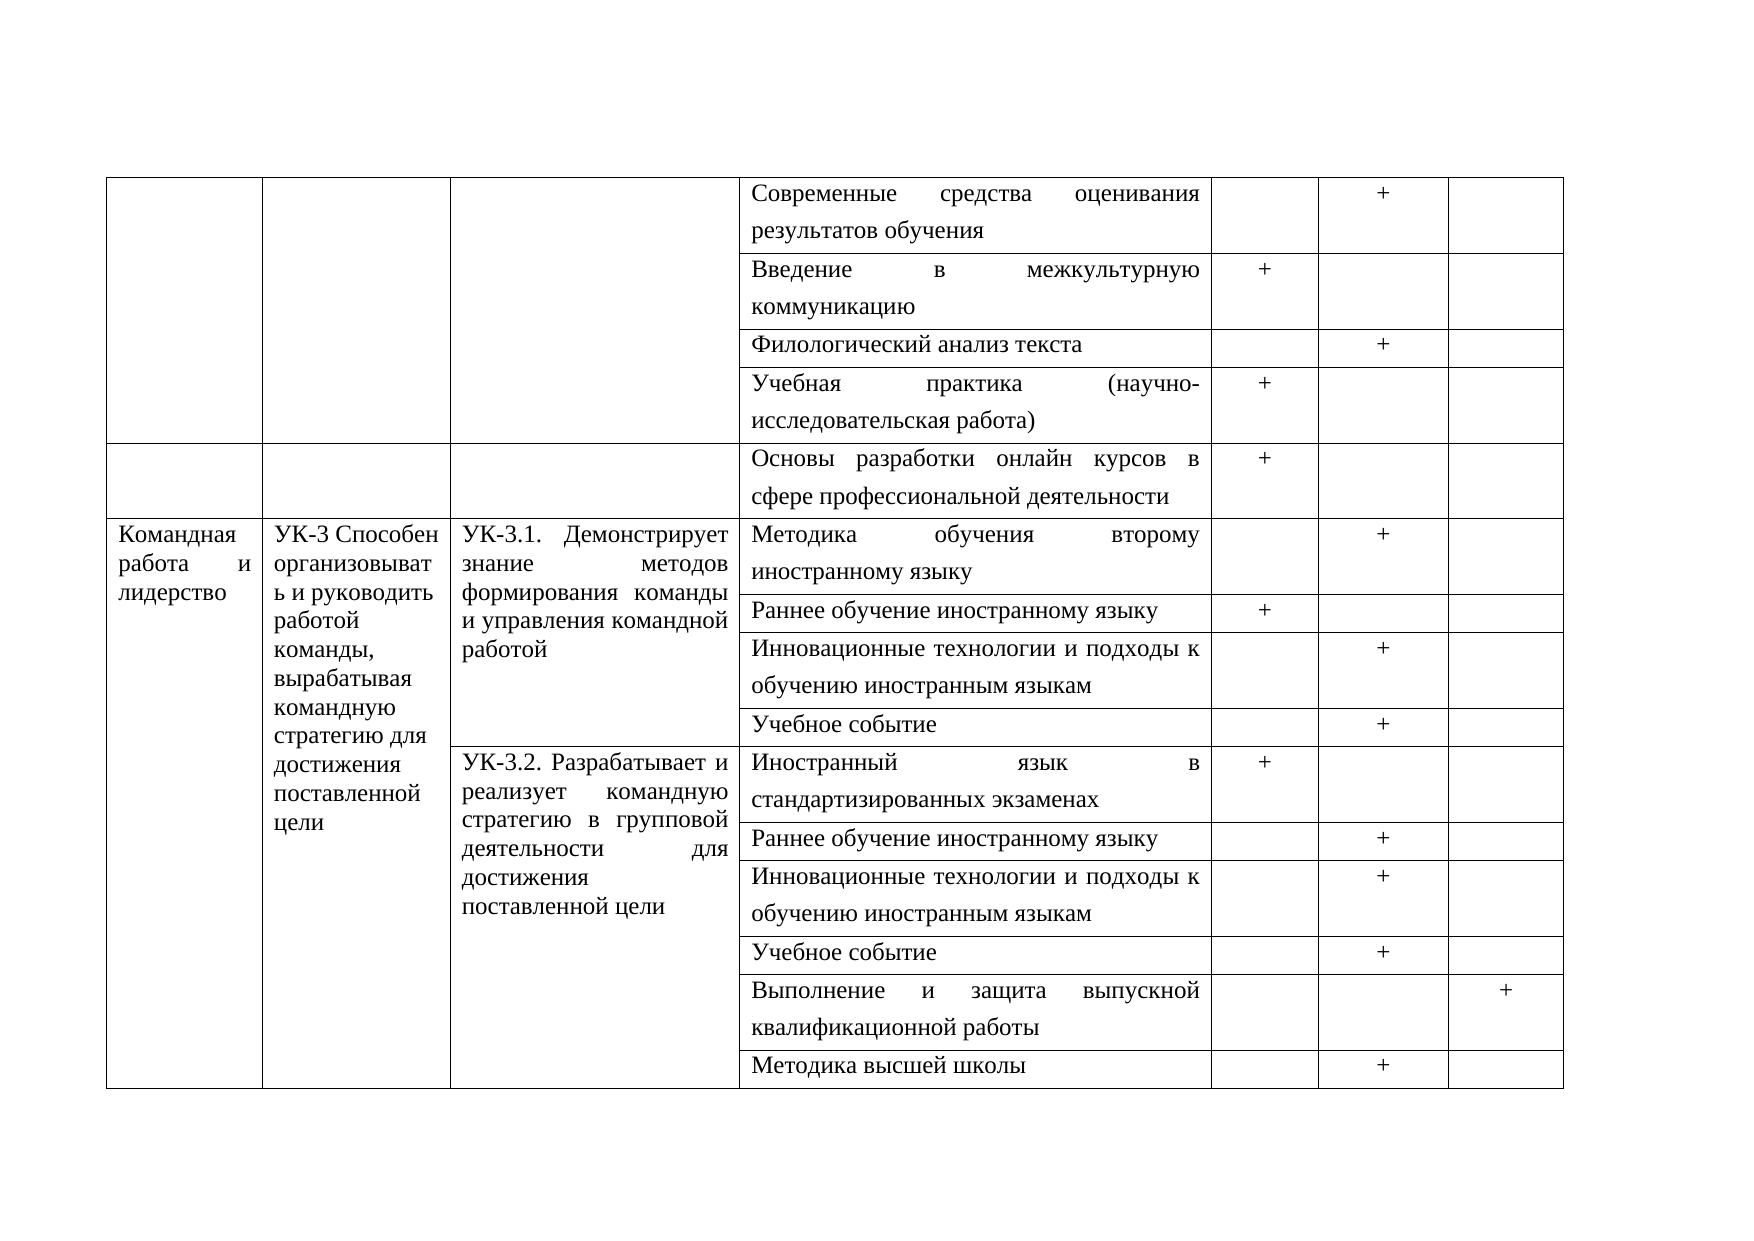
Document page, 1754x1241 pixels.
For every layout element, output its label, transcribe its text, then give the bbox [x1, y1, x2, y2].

table_cell [1212, 178, 1318, 253]
table_cell [1212, 633, 1318, 708]
table_cell + [1319, 709, 1448, 746]
table_cell [1319, 975, 1448, 1049]
table_cell Учебное событие [740, 709, 1211, 746]
table_cell + [1212, 747, 1318, 822]
table_cell + [1212, 368, 1318, 442]
table_cell Методика обучения второму иностранному языку [740, 519, 1211, 594]
table_cell [1449, 444, 1563, 518]
table_cell [1212, 975, 1318, 1049]
table_cell [1212, 823, 1318, 860]
table_cell + [1212, 254, 1318, 328]
table_cell + [1319, 519, 1448, 594]
table_cell [1449, 709, 1563, 746]
table_cell [1449, 254, 1563, 328]
table_cell + [1319, 861, 1448, 936]
table_cell Учебное событие [740, 937, 1211, 974]
table_cell [1319, 747, 1448, 822]
table_cell Современные средства оценивания результатов обучения [740, 178, 1211, 253]
table_cell [1449, 330, 1563, 367]
table_cell [1449, 747, 1563, 822]
table_cell Раннее обучение иностранному языку [740, 823, 1211, 860]
table_cell [1212, 1051, 1318, 1088]
table_cell [1212, 709, 1318, 746]
table_cell [1319, 595, 1448, 632]
table_cell [1449, 823, 1563, 860]
table_cell Основы разработки онлайн курсов в сфере профессиональной деятельности [740, 444, 1211, 518]
table_cell + [1319, 937, 1448, 974]
table_cell + [1319, 823, 1448, 860]
table_cell [263, 444, 450, 518]
table_cell [1212, 330, 1318, 367]
table_cell + [1212, 444, 1318, 518]
table_cell [1212, 519, 1318, 594]
table_cell Иностранный язык в стандартизированных экзаменах [740, 747, 1211, 822]
table_cell Филологический анализ текста [740, 330, 1211, 367]
table_cell УК-3.1. Демонстрирует знание методов формирования команды и управления командной работой [451, 519, 739, 746]
table_cell + [1319, 330, 1448, 367]
table_cell Раннее обучение иностранному языку [740, 595, 1211, 632]
table_cell УК-3 Способен организовывать и руководить работой команды, вырабатывая командную стратегию для достижения поставленной цели [263, 519, 450, 1088]
table_cell + [1319, 633, 1448, 708]
table_cell Учебная практика (научно-исследовательская работа) [740, 368, 1211, 442]
table_cell + [1319, 1051, 1448, 1088]
table_cell [107, 444, 262, 518]
table_cell [1212, 937, 1318, 974]
table_cell [1319, 444, 1448, 518]
table_cell [1449, 633, 1563, 708]
table_cell + [1212, 595, 1318, 632]
table_cell [1449, 861, 1563, 936]
table_cell Командная работа и лидерство [107, 519, 262, 1088]
table_cell [1449, 1051, 1563, 1088]
table_cell Введение в межкультурную коммуникацию [740, 254, 1211, 328]
table_cell Инновационные технологии и подходы к обучению иностранным языкам [740, 633, 1211, 708]
table_cell [1212, 861, 1318, 936]
table_cell + [1319, 178, 1448, 253]
table_cell + [1449, 975, 1563, 1049]
table_cell [1449, 368, 1563, 442]
table_cell [1449, 519, 1563, 594]
table_cell Выполнение и защита выпускной квалификационной работы [740, 975, 1211, 1049]
table_cell [1449, 178, 1563, 253]
table_cell [451, 444, 739, 518]
table_cell [1449, 937, 1563, 974]
table_cell [1319, 254, 1448, 328]
table_cell Методика высшей школы [740, 1051, 1211, 1088]
table_cell [1319, 368, 1448, 442]
table_cell [1449, 595, 1563, 632]
table_cell УК-3.2. Разрабатывает и реализует командную стратегию в групповой деятельности для достижения поставленной цели [451, 747, 739, 1088]
table_cell Инновационные технологии и подходы к обучению иностранным языкам [740, 861, 1211, 936]
